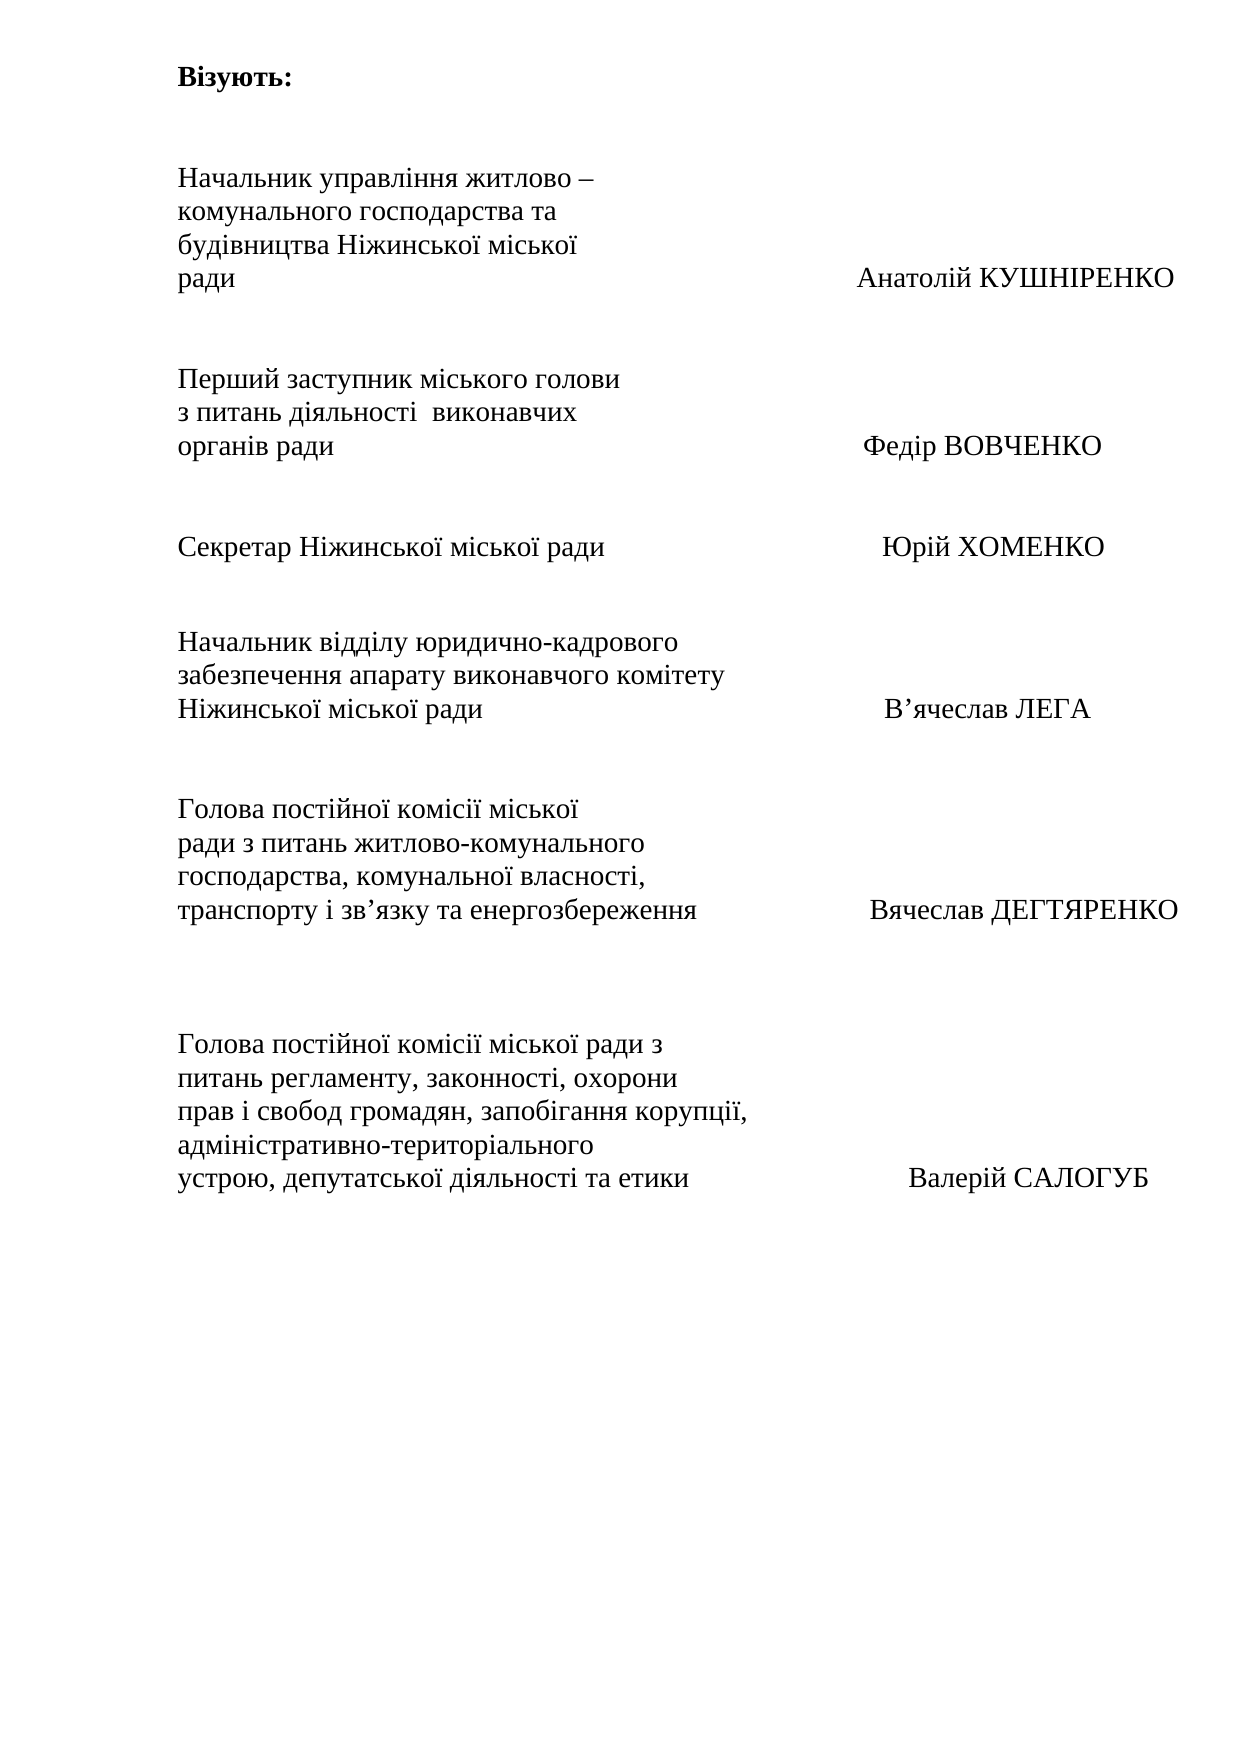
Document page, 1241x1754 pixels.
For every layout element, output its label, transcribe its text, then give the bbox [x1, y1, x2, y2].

text комунального господарства та [177, 193, 1181, 227]
text адміністративно-територіального [177, 1127, 1181, 1160]
text питань регламенту, законності, охорони [177, 1060, 1181, 1093]
text ради Анатолій КУШНІРЕНКО [177, 260, 1181, 294]
text Перший заступник міського голови [177, 361, 1181, 394]
text забезпечення апарату виконавчого комітету [177, 657, 1181, 691]
text устрою, депутатської діяльності та етики Валерій САЛОГУБ [177, 1160, 1181, 1194]
text Візують: [177, 59, 1181, 93]
text Начальник управління житлово – [177, 160, 1181, 193]
text Начальник відділу юридично-кадрового [177, 624, 1181, 657]
text Голова постійної комісії міської [177, 791, 1181, 825]
text Секретар Ніжинської міської ради Юрій ХОМЕНКО [177, 529, 1181, 562]
text Голова постійної комісії міської ради з [177, 1026, 1181, 1060]
text Ніжинської міської ради В’ячеслав ЛЕГА [177, 691, 1181, 724]
text ради з питань житлово-комунального [177, 825, 1181, 858]
text органів ради Федір ВОВЧЕНКО [177, 428, 1181, 462]
text прав і свобод громадян, запобігання корупції, [177, 1093, 1181, 1127]
text транспорту і зв’язку та енергозбереження Вячеслав ДЕГТЯРЕНКО [177, 892, 1181, 926]
text будівництва Ніжинської міської [177, 227, 1181, 260]
text з питань діяльності виконавчих [177, 394, 1181, 428]
text господарства, комунальної власності, [177, 858, 1181, 892]
